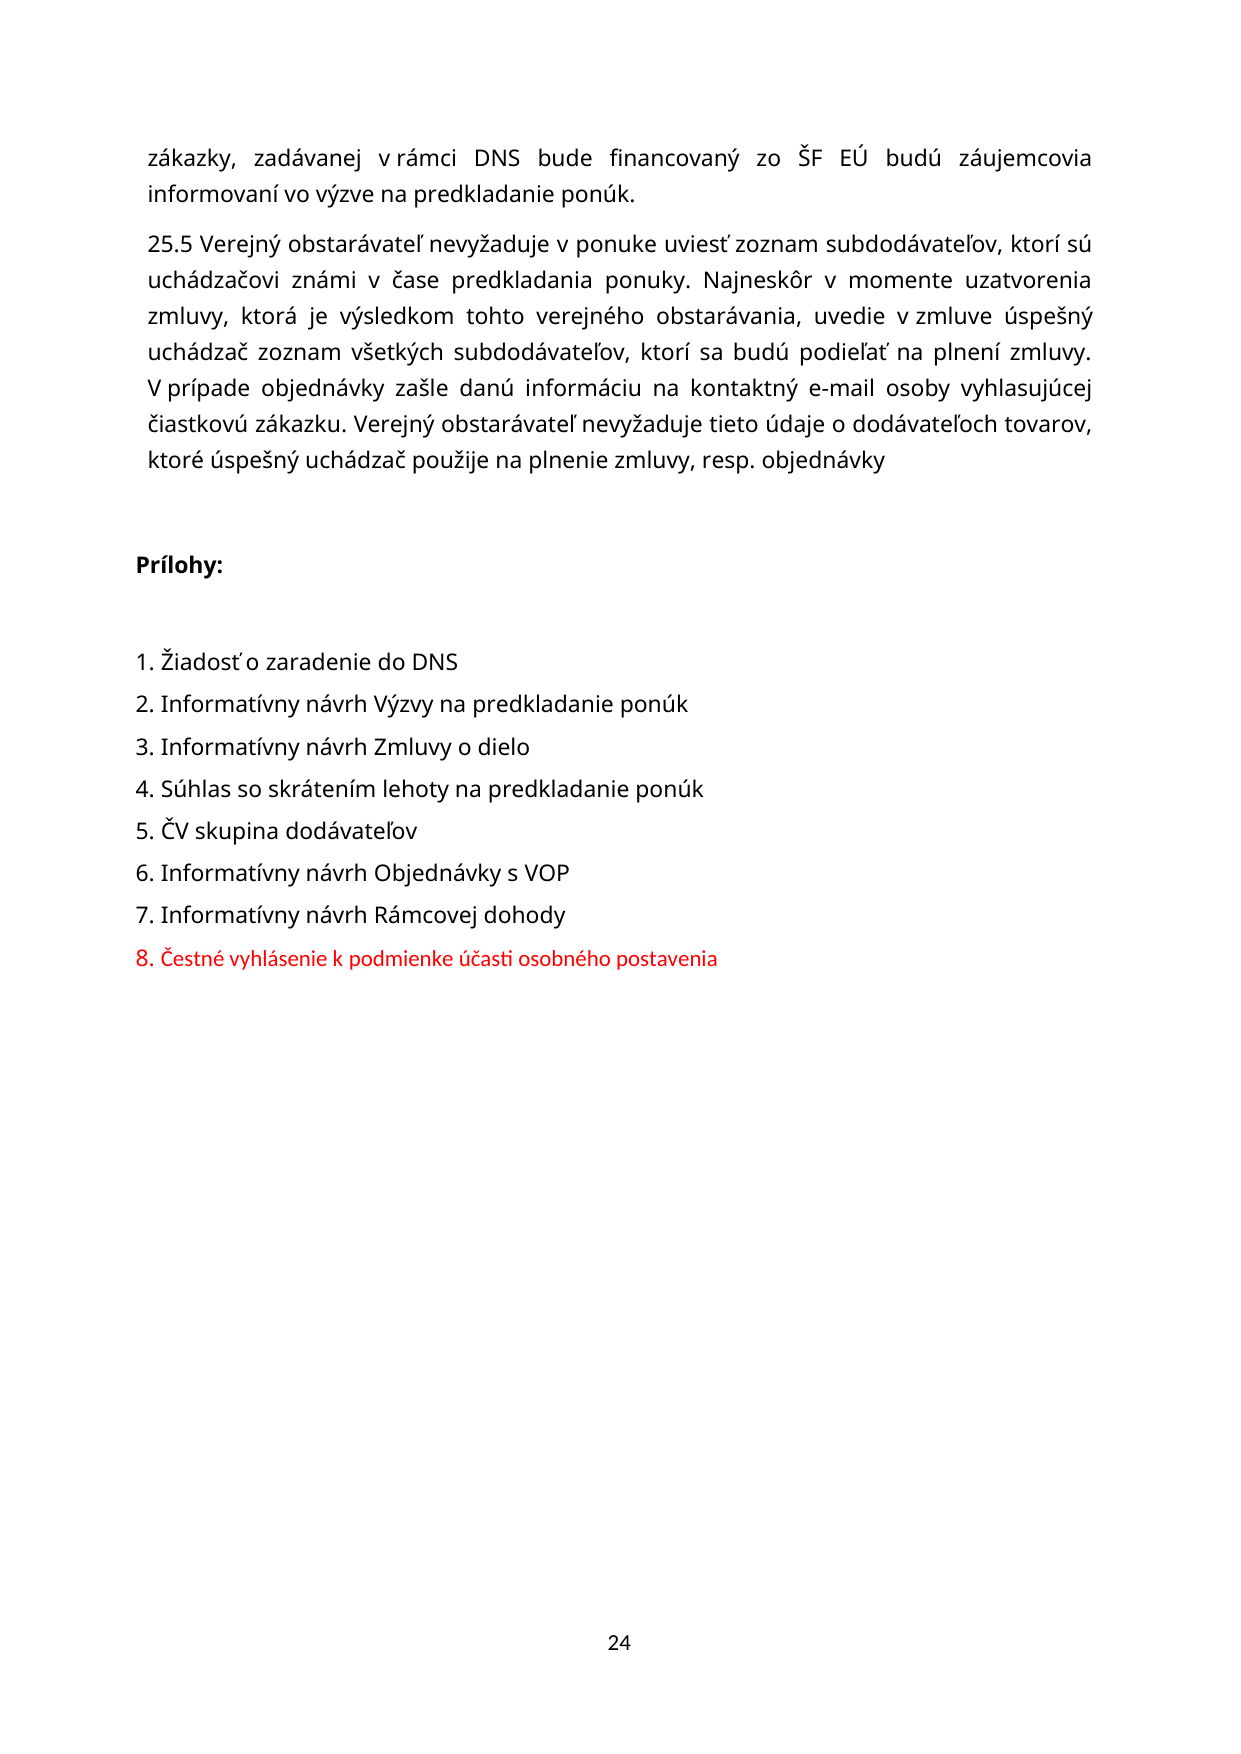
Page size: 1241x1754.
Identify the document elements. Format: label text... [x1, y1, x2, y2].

text 6. Informatívny návrh Objednávky s VOP [135, 857, 1093, 888]
text 4. Súhlas so skrátením lehoty na predkladanie ponúk [135, 773, 1093, 804]
text 5. ČV skupina dodávateľov [135, 815, 1093, 846]
text 1. Žiadosť o zaradenie do DNS [135, 646, 1093, 677]
text Prílohy: [135, 549, 1093, 580]
list 25.5 Verejný obstarávateľ nevyžaduje v ponuke uviesť zoznam subdodávateľov, ktorí sú uchádzačovi známi v čase predkladania ponuky. Najneskôr v momente uzatvorenia zmluvy, ktorá je výsledkom tohto verejného obstarávania, uvedie v zmluve úspešný uchádzač zoznam všetkých subdodávateľov, ktorí sa budú podieľať na plnení zmluvy. V prípade objednávky zašle danú informáciu na kontaktný e-mail osoby vyhlasujúcej čiastkovú zákazku. Verejný obstarávateľ nevyžaduje tieto údaje o dodávateľoch tovarov, ktoré úspešný uchádzač použije na plnenie zmluvy, resp. objednávky [147, 228, 1093, 475]
text 2. Informatívny návrh Výzvy na predkladanie ponúk [135, 688, 1093, 720]
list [147, 142, 1093, 209]
text 7. Informatívny návrh Rámcovej dohody [135, 899, 1093, 931]
text 8. Čestné vyhlásenie k podmienke účasti osobného postavenia [135, 942, 1093, 973]
text 3. Informatívny návrh Zmluvy o dielo [135, 731, 1093, 762]
